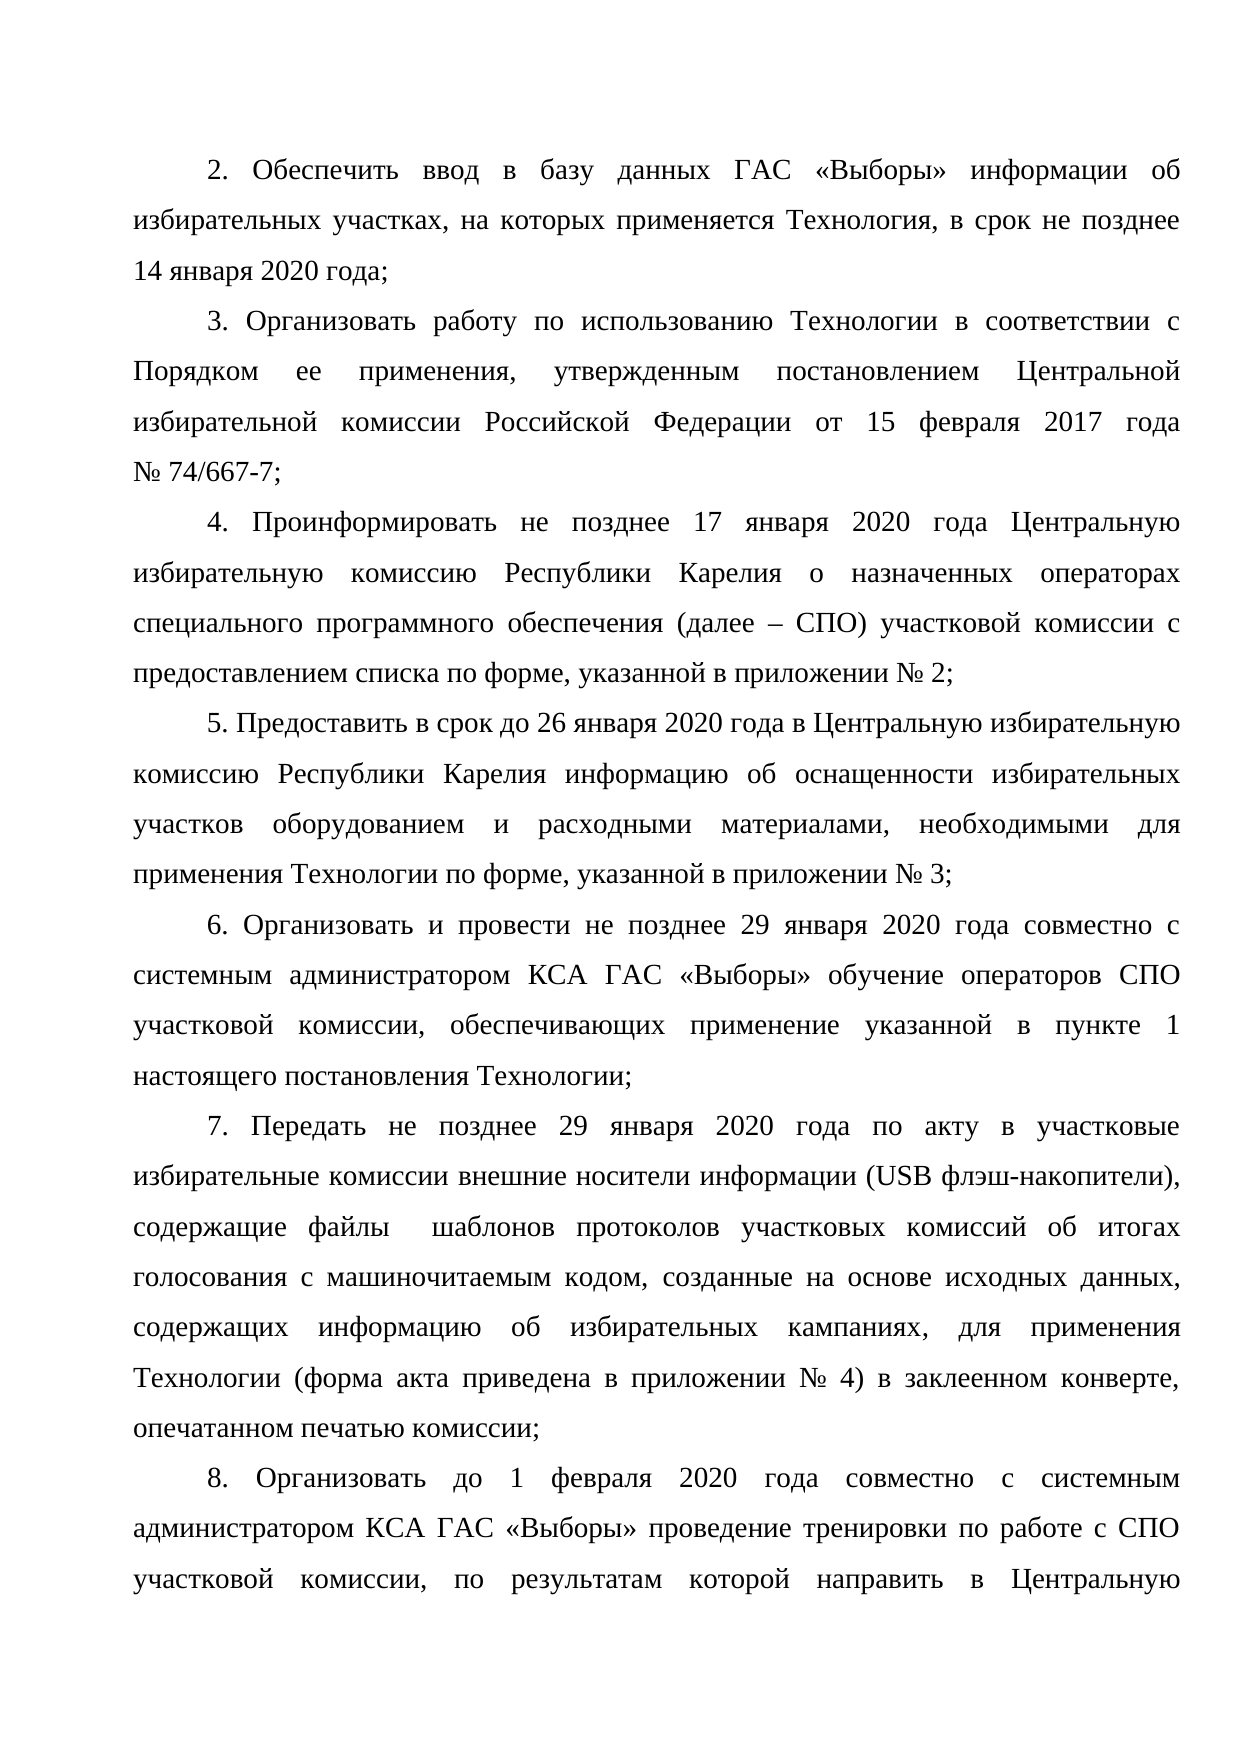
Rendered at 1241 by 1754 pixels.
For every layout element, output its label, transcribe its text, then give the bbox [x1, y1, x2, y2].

text 5. Предоставить в срок до 26 января 2020 года в Центральную избирательную комиссию Республики Карелия информацию об оснащенности избирательных участков оборудованием и расходными материалами, необходимыми для применения Технологии по форме, указанной в приложении № 3; [133, 706, 1181, 890]
text 6. Организовать и провести не позднее 29 января 2020 года совместно с системным администратором КСА ГАС «Выборы» обучение операторов СПО участковой комиссии, обеспечивающих применение указанной в пункте 1 настоящего постановления Технологии; [133, 907, 1181, 1091]
text 3. Организовать работу по использованию Технологии в соответствии с Порядком ее применения, утвержденным постановлением Центральной избирательной комиссии Российской Федерации от 15 февраля 2017 года № 74/667-7; [133, 303, 1181, 488]
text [133, 1460, 1181, 1594]
text 2. Обеспечить ввод в базу данных ГАС «Выборы» информации об избирательных участках, на которых применяется Технология, в срок не позднее 14 января 2020 года; [133, 152, 1181, 286]
text 4. Проинформировать не позднее 17 января 2020 года Центральную избирательную комиссию Республики Карелия о назначенных операторах специального программного обеспечения (далее – СПО) участковой комиссии с предоставлением списка по форме, указанной в приложении № 2; [133, 504, 1181, 689]
text 7. Передать не позднее 29 января 2020 года по акту в участковые избирательные комиссии внешние носители информации (USB флэш-накопители), содержащие файлы шаблонов протоколов участковых комиссий об итогах голосования с машиночитаемым кодом, созданные на основе исходных данных, содержащих информацию об избирательных кампаниях, для применения Технологии (форма акта приведена в приложении № 4) в заклеенном конверте, опечатанном печатью комиссии; [133, 1108, 1181, 1443]
